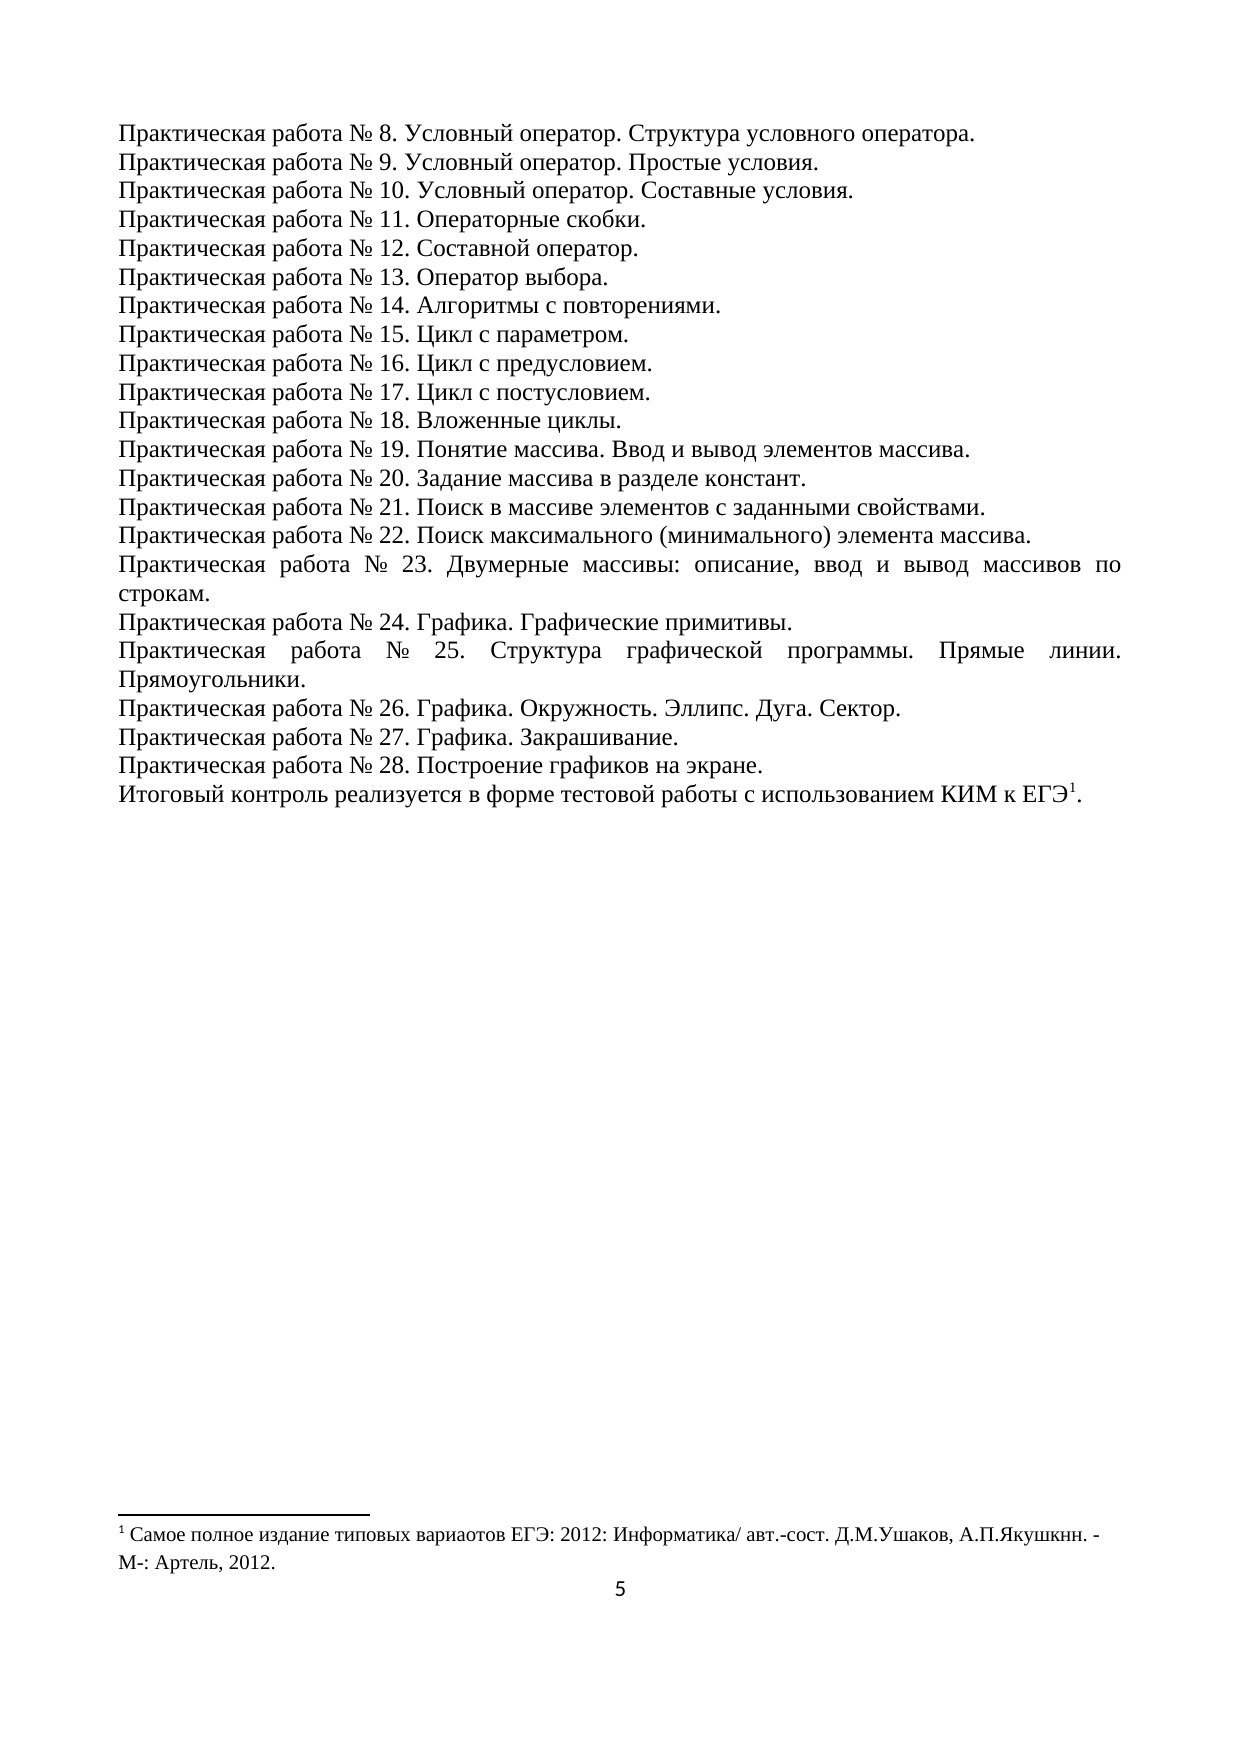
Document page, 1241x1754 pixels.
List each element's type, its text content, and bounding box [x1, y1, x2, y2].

list Практическая работа № 23. Двумерные массивы: описание, ввод и вывод массивов по строкам. [118, 549, 1122, 607]
list Практическая работа № 20. Задание массива в разделе констант. [118, 463, 1122, 492]
list Практическая работа № 11. Операторные скобки. [118, 204, 1122, 233]
list Практическая работа № 10. Условный оператор. Составные условия. [118, 176, 1122, 204]
list Практическая работа № 18. Вложенные циклы. [118, 406, 1122, 434]
list Практическая работа № 8. Условный оператор. Структура условного оператора. [118, 118, 1122, 147]
list Практическая работа № 28. Построение графиков на экране. [118, 751, 1122, 779]
list Практическая работа № 26. Графика. Окружность. Эллипс. Дуга. Сектор. [118, 693, 1122, 722]
list Практическая работа № 16. Цикл с предусловием. [118, 348, 1122, 377]
list Практическая работа № 14. Алгоритмы с повторениями. [118, 291, 1122, 319]
list Практическая работа № 15. Цикл с параметром. [118, 319, 1122, 348]
text Итоговый контроль реализуется в форме тестовой работы с использованием КИМ к ЕГЭ. [118, 779, 1122, 808]
list Практическая работа № 24. Графика. Графические примитивы. [118, 607, 1122, 636]
list Практическая работа № 12. Составной оператор. [118, 233, 1122, 262]
list Практическая работа № 9. Условный оператор. Простые условия. [118, 147, 1122, 176]
list Практическая работа № 21. Поиск в массиве элементов с заданными свойствами. [118, 492, 1122, 521]
list Практическая работа № 13. Оператор выбора. [118, 262, 1122, 291]
list Практическая работа № 19. Понятие массива. Ввод и вывод элементов массива. [118, 434, 1122, 463]
list Практическая работа № 17. Цикл с постусловием. [118, 377, 1122, 406]
list Практическая работа № 22. Поиск максимального (минимального) элемента массива. [118, 521, 1122, 549]
list Практическая работа № 25. Структура графической программы. Прямые линии. Прямоугольники. [118, 636, 1122, 693]
list Практическая работа № 27. Графика. Закрашивание. [118, 722, 1122, 751]
